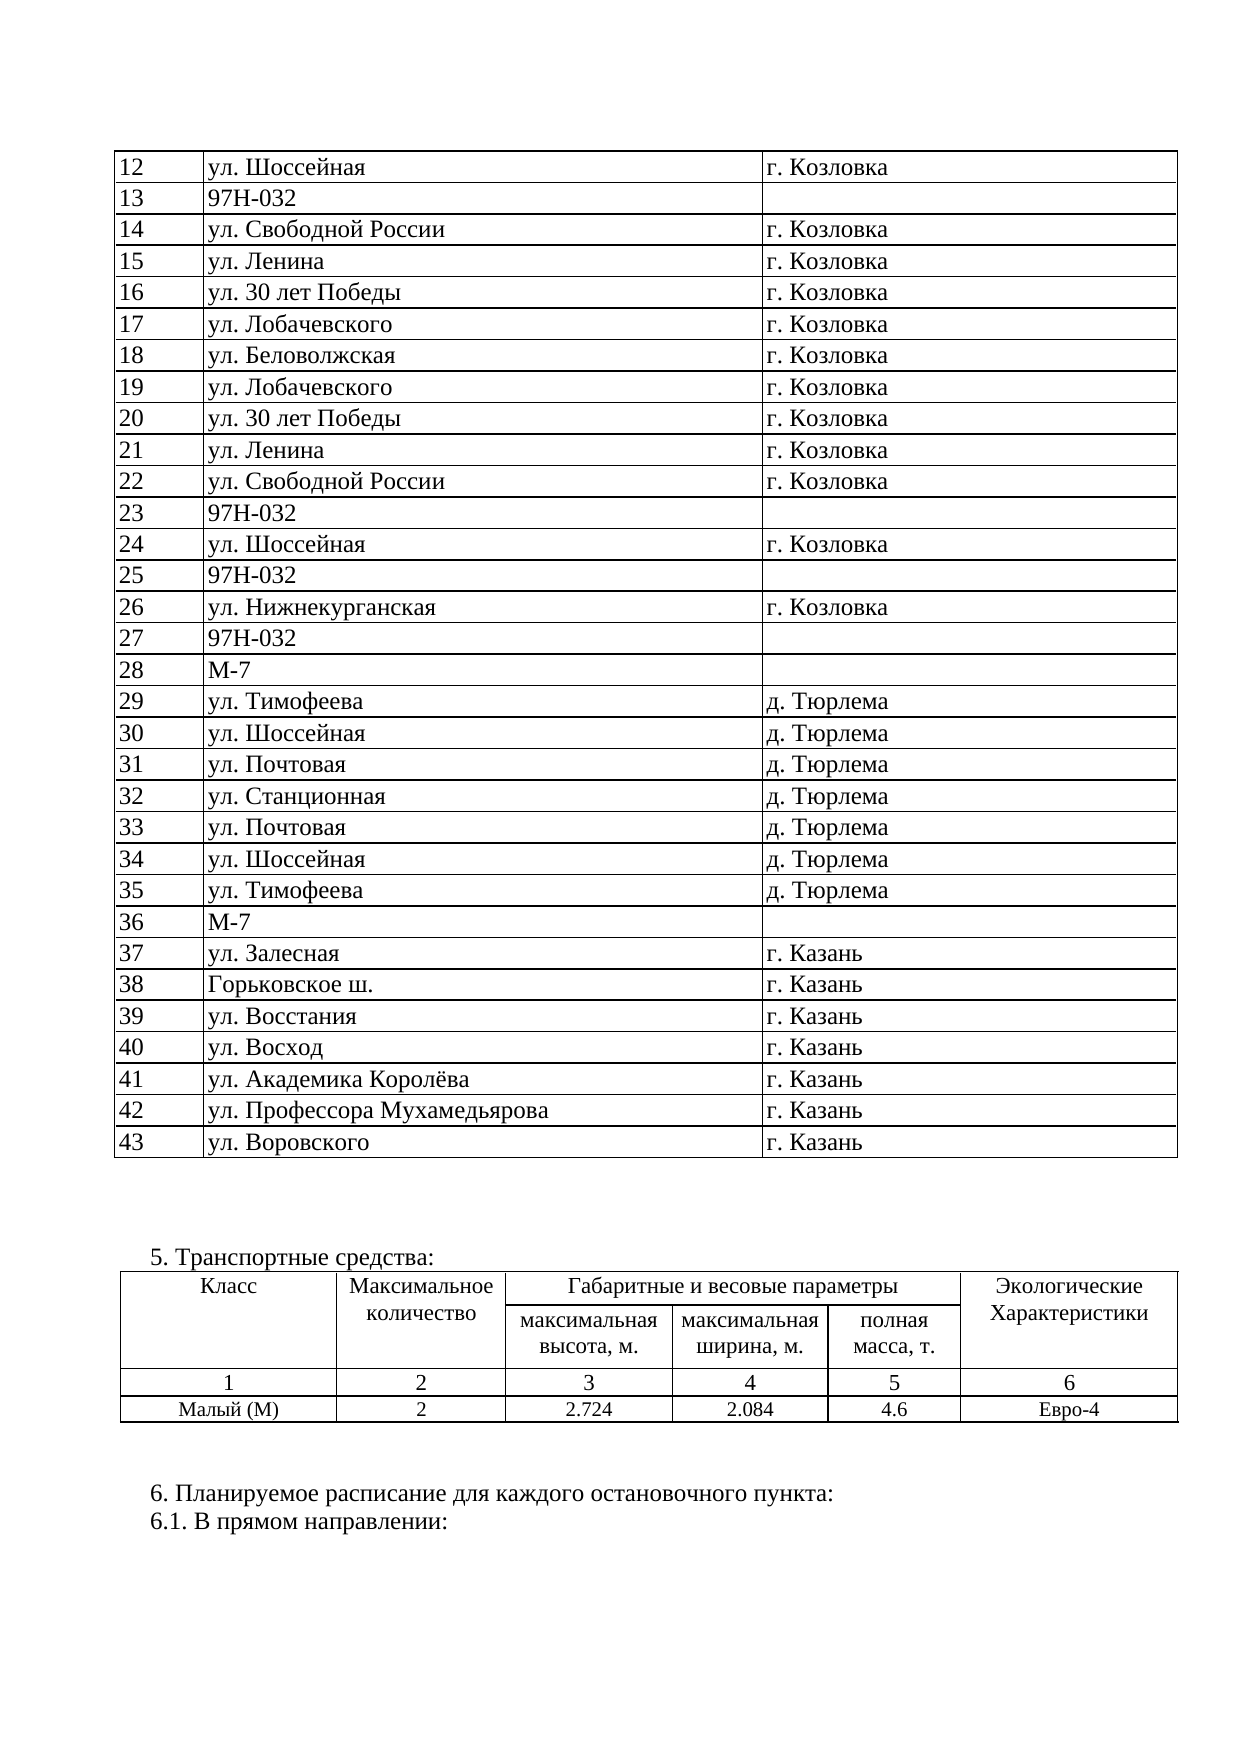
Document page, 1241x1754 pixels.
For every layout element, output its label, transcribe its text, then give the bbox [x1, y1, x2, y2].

table_cell ул. Станционная [204, 781, 762, 811]
text 5. Транспортные средства: [150, 1242, 1090, 1271]
table_cell 41 [115, 1063, 203, 1094]
table_cell максимальная высота, м. [506, 1306, 672, 1367]
text 6. Планируемое расписание для каждого остановочного пункта: [150, 1478, 1090, 1506]
table_cell 29 [115, 686, 203, 716]
table_cell 30 [115, 717, 203, 748]
table_cell М-7 [204, 655, 762, 685]
table_cell Малый (М) [121, 1397, 336, 1421]
table_cell Горьковское ш. [204, 970, 762, 999]
table_cell ул. Почтовая [204, 749, 762, 779]
table_cell ул. Шоссейная [204, 718, 762, 748]
table_cell 22 [115, 466, 203, 496]
table_cell г. Козловка [763, 590, 1177, 622]
table_cell д. Тюрлема [763, 779, 1177, 811]
table_cell 4 [673, 1369, 827, 1395]
table_cell ул. Академика Королёва [204, 1064, 762, 1094]
table_cell ул. Свободной России [204, 466, 762, 496]
table_cell ул. Лобачевского [204, 372, 762, 402]
table_cell ул. Лобачевского [204, 309, 762, 339]
table_cell ул. Залесная [204, 938, 762, 968]
table_cell г. Козловка [763, 402, 1177, 433]
table_cell г. Козловка [763, 465, 1177, 496]
table_cell 32 [115, 780, 203, 811]
table_cell 14 [115, 214, 203, 244]
table_cell 28 [115, 654, 203, 685]
table_cell 37 [115, 938, 203, 968]
table_cell 5 [829, 1369, 960, 1395]
table_cell г. Козловка [763, 244, 1177, 276]
table_cell 1 [121, 1369, 336, 1395]
text 6.1. В прямом направлении: [150, 1506, 1090, 1535]
table_cell ул. Ленина [204, 435, 762, 464]
table_header Экологические Характеристики [961, 1272, 1177, 1367]
table_cell 2 [337, 1397, 505, 1421]
table_cell 27 [115, 623, 203, 653]
table_cell 4.6 [829, 1397, 960, 1421]
table_cell г. Казань [763, 1125, 1177, 1157]
table_cell г. Козловка [763, 433, 1177, 464]
table_cell 15 [115, 245, 203, 276]
table_cell г. Казань [763, 1031, 1177, 1062]
table_cell г. Казань [763, 999, 1177, 1031]
table_cell 24 [115, 529, 203, 559]
table_cell ул. Профессора Мухамедьярова [204, 1095, 762, 1125]
table_cell г. Козловка [763, 213, 1177, 244]
table_cell г. Козловка [763, 528, 1177, 559]
table_cell 38 [115, 969, 203, 999]
table_cell г. Козловка [763, 307, 1177, 339]
table_cell 21 [115, 434, 203, 464]
table_cell 39 [115, 1000, 203, 1031]
table_cell 31 [115, 749, 203, 779]
table_cell 17 [115, 308, 203, 339]
table_cell 20 [115, 403, 203, 433]
table_cell г. Козловка [763, 370, 1177, 402]
table_cell 12 [115, 152, 203, 181]
table_cell 2 [337, 1369, 505, 1395]
table_cell ул. Шоссейная [204, 844, 762, 873]
table_cell 40 [115, 1032, 203, 1062]
table_cell 35 [115, 875, 203, 905]
table_cell ул. Почтовая [204, 812, 762, 842]
table_cell ул. Свободной России [204, 215, 762, 244]
table_cell Евро-4 [961, 1397, 1177, 1421]
table_cell 13 [115, 183, 203, 213]
table_cell д. Тюрлема [763, 685, 1177, 716]
table_cell г. Козловка [763, 276, 1177, 307]
table_cell ул. Воровского [204, 1127, 762, 1157]
table_cell ул. Нижнекурганская [204, 592, 762, 622]
table_cell [763, 181, 1177, 213]
table_cell 34 [115, 843, 203, 873]
table_cell д. Тюрлема [763, 716, 1177, 748]
table_cell [763, 653, 1177, 685]
table_cell г. Казань [763, 936, 1177, 968]
table_cell д. Тюрлема [763, 748, 1177, 779]
table_cell г. Казань [763, 1062, 1177, 1094]
table_header Максимальное количество [337, 1272, 505, 1367]
table_cell 25 [115, 560, 203, 590]
table_cell [763, 905, 1177, 936]
table_cell 33 [115, 812, 203, 842]
table_cell 97Н-032 [204, 623, 762, 653]
table_cell [763, 622, 1177, 653]
table_cell 23 [115, 497, 203, 527]
table_cell г. Казань [763, 1094, 1177, 1125]
table_cell д. Тюрлема [763, 811, 1177, 842]
table_cell д. Тюрлема [763, 842, 1177, 873]
table_cell ул. 30 лет Победы [204, 403, 762, 433]
table_cell 19 [115, 371, 203, 402]
table_cell 97Н-032 [204, 498, 762, 527]
table_cell ул. 30 лет Победы [204, 277, 762, 307]
table_cell г. Козловка [763, 339, 1177, 370]
table_cell 6 [961, 1369, 1177, 1395]
table_cell 2.724 [506, 1397, 672, 1421]
table_cell [763, 496, 1177, 527]
table_cell ул. Тимофеева [204, 875, 762, 905]
table_cell ул. Ленина [204, 246, 762, 276]
table_cell 42 [115, 1095, 203, 1125]
table_cell ул. Беловолжская [204, 340, 762, 370]
table_cell 18 [115, 340, 203, 370]
table_cell ул. Восстания [204, 1001, 762, 1031]
table_cell максимальная ширина, м. [673, 1306, 827, 1367]
table_cell г. Казань [763, 968, 1177, 999]
table_cell 26 [115, 591, 203, 622]
table_cell д. Тюрлема [763, 874, 1177, 905]
table_cell г. Козловка [763, 152, 1177, 181]
table_cell ул. Шоссейная [204, 529, 762, 559]
table_cell 97Н-032 [204, 561, 762, 590]
table_cell [763, 559, 1177, 590]
table_cell 43 [115, 1126, 203, 1157]
table_header Класс [121, 1272, 336, 1367]
table_cell полная масса, т. [829, 1306, 960, 1367]
table_cell ул. Восход [204, 1032, 762, 1062]
table_header Габаритные и весовые параметры [506, 1272, 960, 1304]
table_cell 16 [115, 277, 203, 307]
table_cell 2.084 [673, 1397, 827, 1421]
table_cell ул. Шоссейная [204, 152, 762, 181]
table_cell М-7 [204, 907, 762, 936]
table_cell ул. Тимофеева [204, 686, 762, 716]
table_cell 36 [115, 906, 203, 936]
table_cell 3 [506, 1369, 672, 1395]
table_cell 97Н-032 [204, 183, 762, 213]
